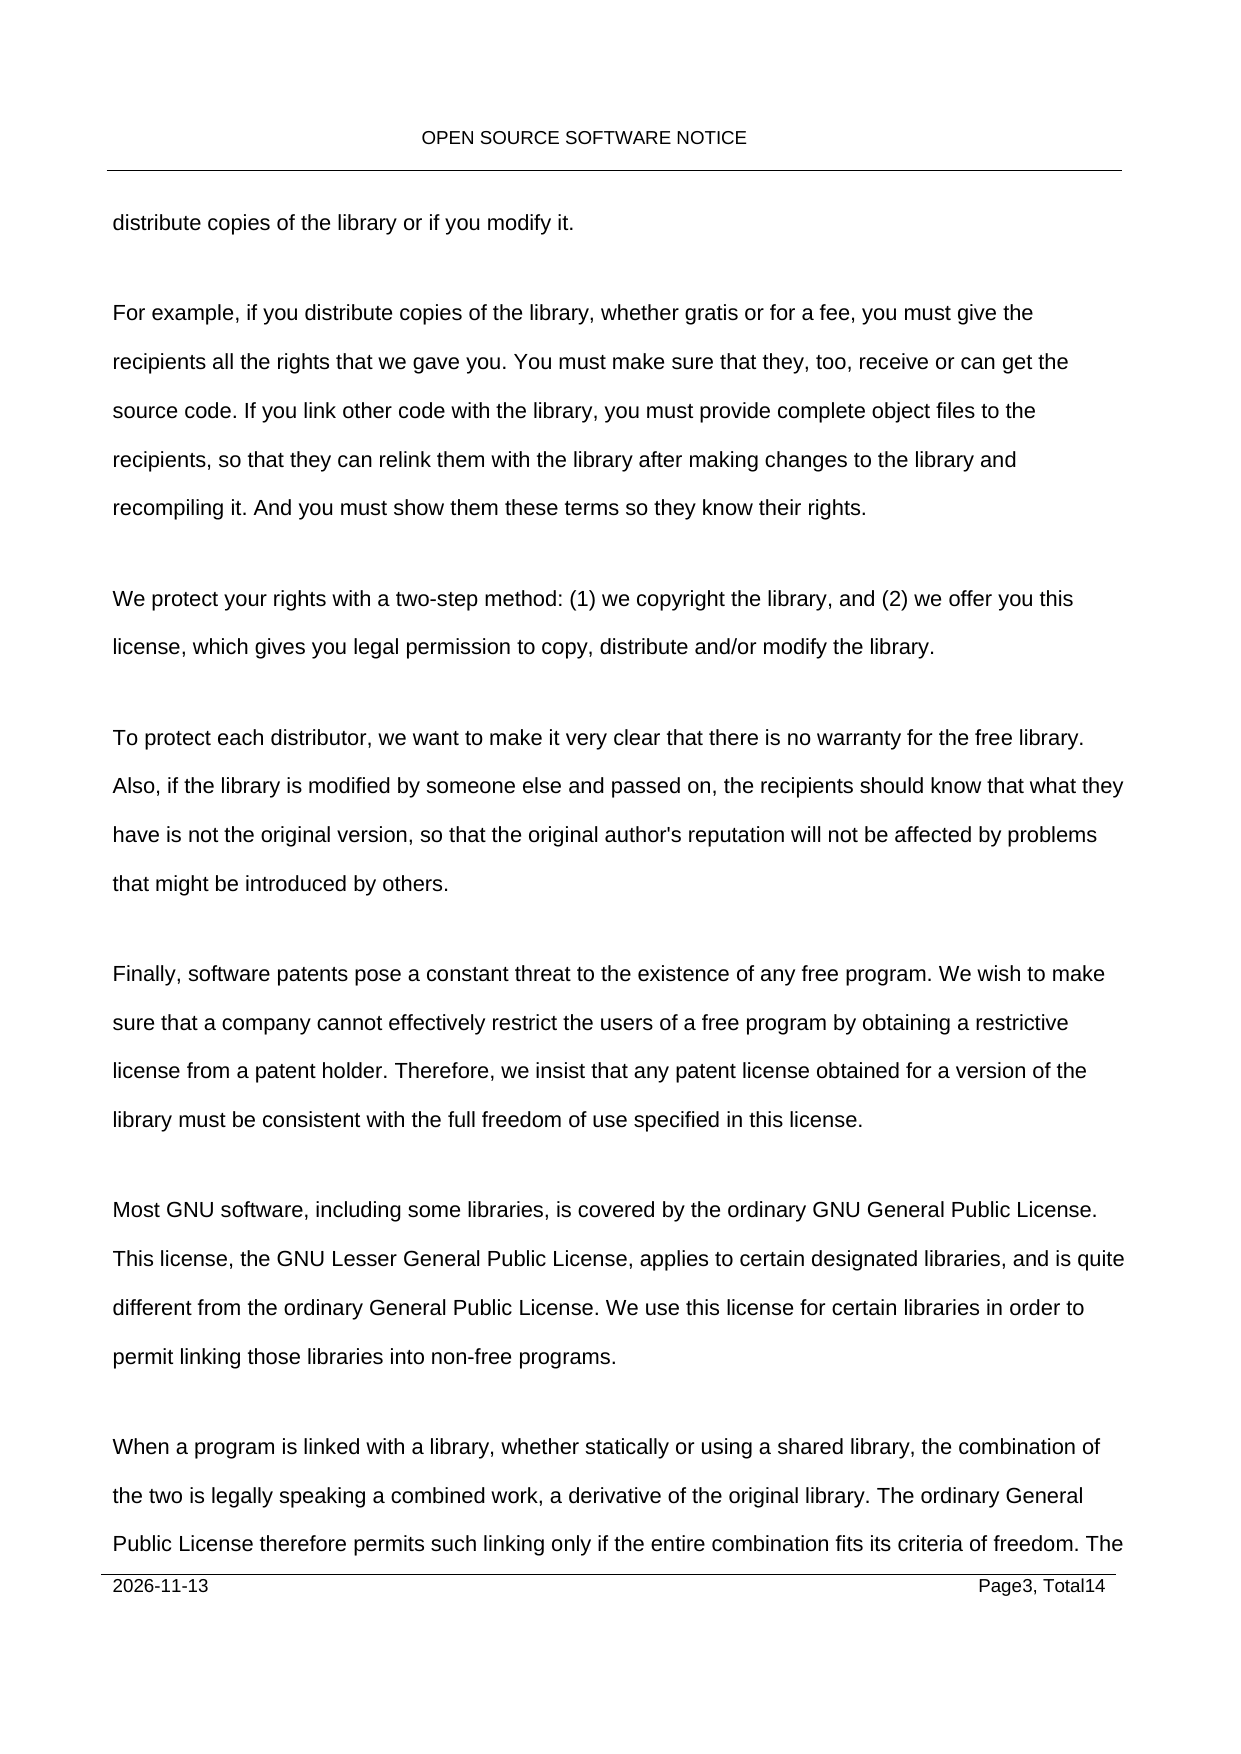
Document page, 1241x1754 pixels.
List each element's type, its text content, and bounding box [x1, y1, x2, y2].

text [112, 206, 1128, 239]
text Finally, software patents pose a constant threat to the existence of any free program. We wish to make sure that a company cannot effectively restrict the users of a free program by obtaining a restrictive license from a patent holder. Therefore, we insist that any patent license obtained for a version of the library must be consistent with the full freedom of use specified in this license. [112, 957, 1128, 1136]
text Most GNU software, including some libraries, is covered by the ordinary GNU General Public License. This license, the GNU Lesser General Public License, applies to certain designated libraries, and is quite different from the ordinary General Public License. We use this license for certain libraries in order to permit linking those libraries into non-free programs. [112, 1194, 1128, 1372]
text For example, if you distribute copies of the library, whether gratis or for a fee, you must give the recipients all the rights that we gave you. You must make sure that they, too, receive or can get the source code. If you link other code with the library, you must provide complete object files to the recipients, so that they can relink them with the library after making changes to the library and recompiling it. And you must show them these terms so they know their rights. [112, 297, 1128, 524]
text To protect each distributor, we want to make it very clear that there is no warranty for the free library. Also, if the library is modified by someone else and passed on, the recipients should know that what they have is not the original version, so that the original author's reputation will not be affected by problems that might be introduced by others. [112, 721, 1128, 899]
text We protect your rights with a two-step method: (1) we copyright the library, and (2) we offer you this license, which gives you legal permission to copy, distribute and/or modify the library. [112, 582, 1128, 663]
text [112, 1430, 1128, 1560]
